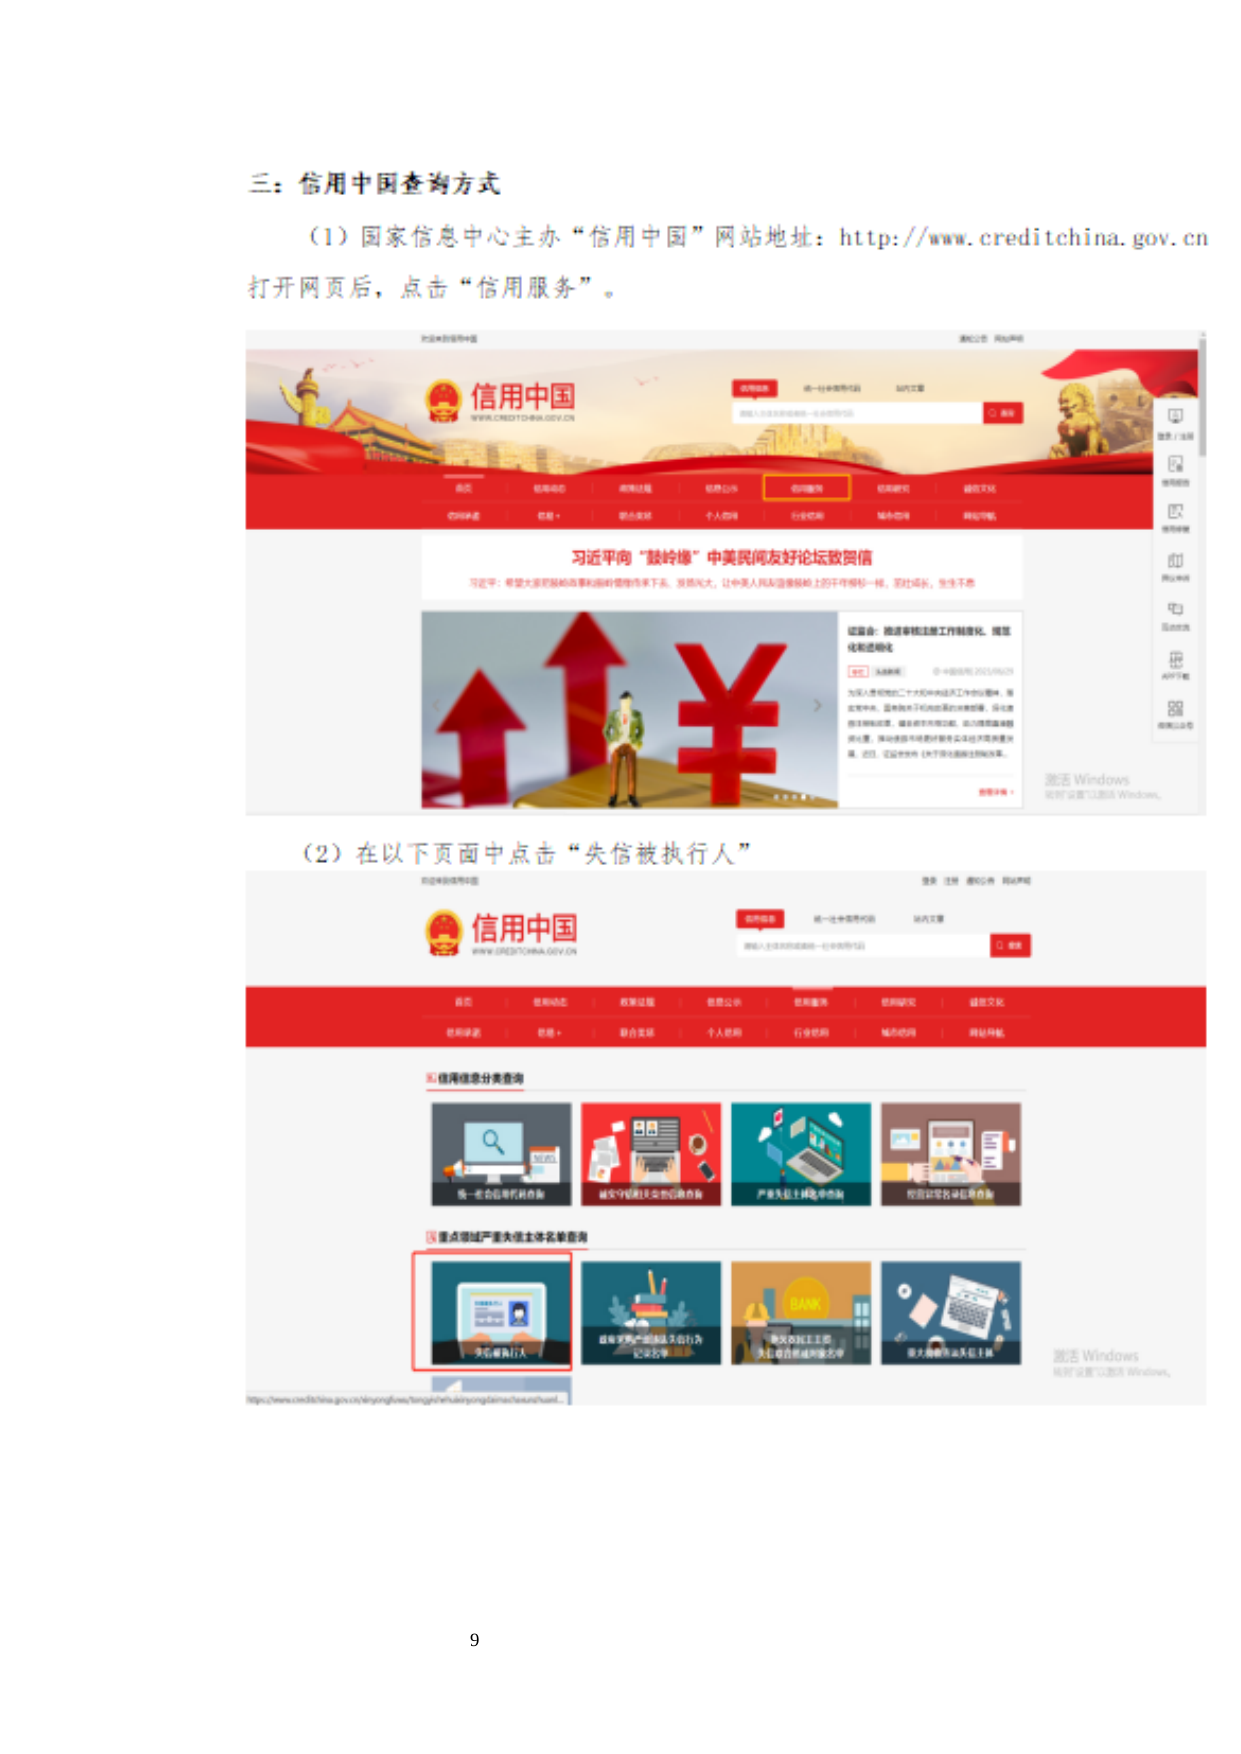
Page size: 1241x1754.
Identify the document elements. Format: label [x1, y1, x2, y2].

picture [187, 162, 1241, 1569]
